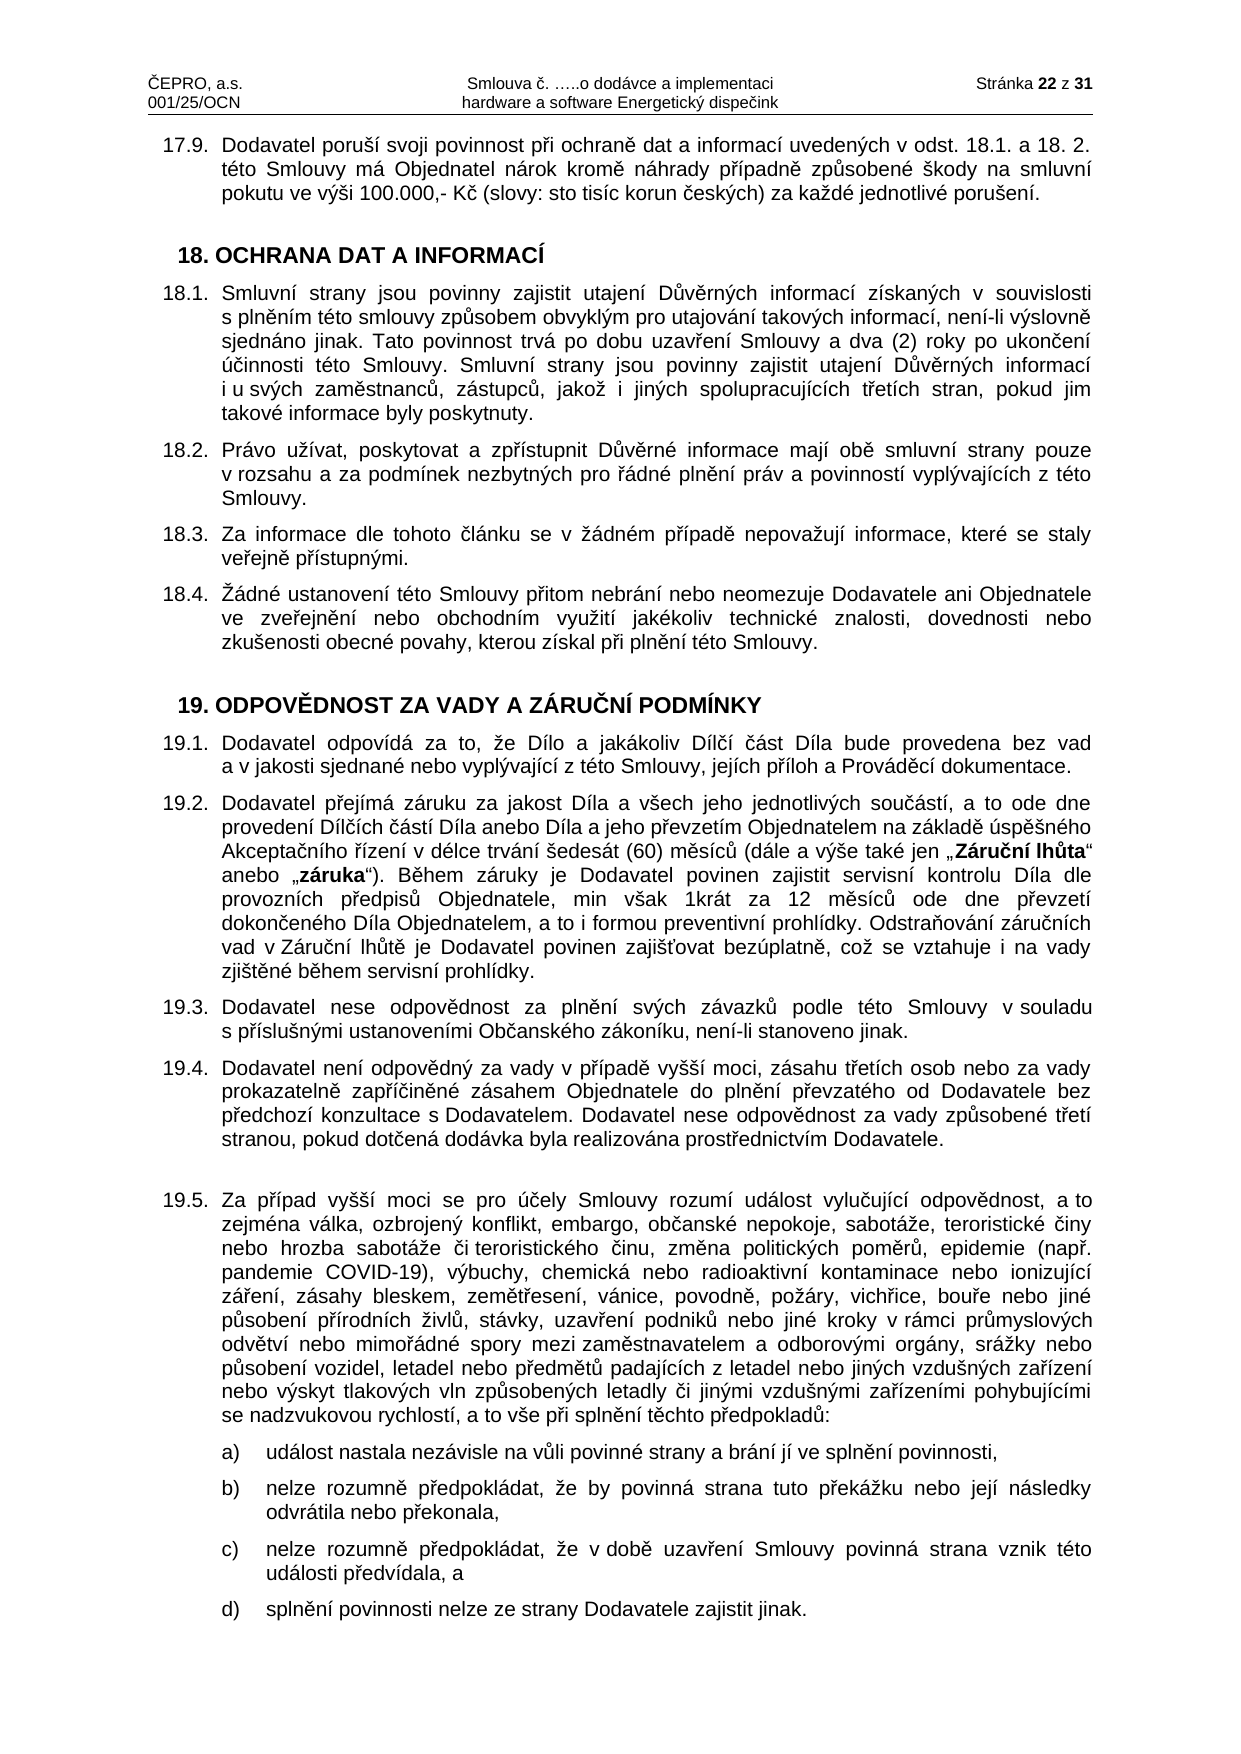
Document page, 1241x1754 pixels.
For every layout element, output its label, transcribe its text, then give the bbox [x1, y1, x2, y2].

list událost nastala nezávisle na vůli povinné strany a brání jí ve splnění povinnosti, [221, 1440, 1093, 1464]
text Za informace dle tohoto článku se v žádném případě nepovažují informace, které se staly veřejně přístupnými. [162, 522, 1093, 570]
text Dodavatel přejímá záruku za jakost Díla a všech jeho jednotlivých součástí, a to ode dne provedení Dílčích částí Díla anebo Díla a jeho převzetím Objednatelem na základě úspěšného Akceptačního řízení v délce trvání šedesát (60) měsíců (dále a výše také jen „Záruční lhůta“ anebo „záruka“). Během záruky je Dodavatel povinen zajistit servisní kontrolu Díla dle provozních předpisů Objednatele, min však 1krát za 12 měsíců ode dne převzetí dokončeného Díla Objednatelem, a to i formou preventivní prohlídky. Odstraňování záručních vad v Záruční lhůtě je Dodavatel povinen zajišťovat bezúplatně, což se vztahuje i na vady zjištěné během servisní prohlídky. [162, 791, 1093, 982]
text Dodavatel poruší svoji povinnost při ochraně dat a informací uvedených v odst. 18.1. a 18. 2. této Smlouvy má Objednatel nárok kromě náhrady případně způsobené škody na smluvní pokutu ve výši 100.000,- Kč (slovy: sto tisíc korun českých) za každé jednotlivé porušení. [162, 133, 1093, 205]
text Smluvní strany jsou povinny zajistit utajení Důvěrných informací získaných v souvislosti s plněním této smlouvy způsobem obvyklým pro utajování takových informací, není-li výslovně sjednáno jinak. Tato povinnost trvá po dobu uzavření Smlouvy a dva (2) roky po ukončení účinnosti této Smlouvy. Smluvní strany jsou povinny zajistit utajení Důvěrných informací i u svých zaměstnanců, zástupců, jakož i jiných spolupracujících třetích stran, pokud jim takové informace byly poskytnuty. [162, 281, 1093, 425]
list splnění povinnosti nelze ze strany Dodavatele zajistit jinak. [221, 1597, 1093, 1621]
subtitle ODPOVĚDNOST ZA VADY A ZÁRUČNÍ PODMÍNKY [177, 692, 1093, 718]
text Právo užívat, poskytovat a zpřístupnit Důvěrné informace mají obě smluvní strany pouze v rozsahu a za podmínek nezbytných pro řádné plnění práv a povinností vyplývajících z této Smlouvy. [162, 437, 1093, 509]
text Dodavatel není odpovědný za vady v případě vyšší moci, zásahu třetích osob nebo za vady prokazatelně zapříčiněné zásahem Objednatele do plnění převzatého od Dodavatele bez předchozí konzultace s Dodavatelem. Dodavatel nese odpovědnost za vady způsobené třetí stranou, pokud dotčená dodávka byla realizována prostřednictvím Dodavatele. [162, 1055, 1093, 1151]
text Za případ vyšší moci se pro účely Smlouvy rozumí událost vylučující odpovědnost, a to zejména válka, ozbrojený konflikt, embargo, občanské nepokoje, sabotáže, teroristické činy nebo hrozba sabotáže či teroristického činu, změna politických poměrů, epidemie (např. pandemie COVID-19), výbuchy, chemická nebo radioaktivní kontaminace nebo ionizující záření, zásahy bleskem, zemětřesení, vánice, povodně, požáry, vichřice, bouře nebo jiné působení přírodních živlů, stávky, uzavření podniků nebo jiné kroky v rámci průmyslových odvětví nebo mimořádné spory mezi zaměstnavatelem a odborovými orgány, srážky nebo působení vozidel, letadel nebo předmětů padajících z letadel nebo jiných vzdušných zařízení nebo výskyt tlakových vln způsobených letadly či jinými vzdušnými zařízeními pohybujícími se nadzvukovou rychlostí, a to vše při splnění těchto předpokladů: [162, 1188, 1093, 1427]
list nelze rozumně předpokládat, že by povinná strana tuto překážku nebo její následky odvrátila nebo překonala, [221, 1476, 1093, 1524]
list nelze rozumně předpokládat, že v době uzavření Smlouvy povinná strana vznik této události předvídala, a [221, 1537, 1093, 1584]
text Dodavatel nese odpovědnost za plnění svých závazků podle této Smlouvy v souladu s příslušnými ustanoveními Občanského zákoníku, není-li stanoveno jinak. [162, 995, 1093, 1043]
text Žádné ustanovení této Smlouvy přitom nebrání nebo neomezuje Dodavatele ani Objednatele ve zveřejnění nebo obchodním využití jakékoliv technické znalosti, dovednosti nebo zkušenosti obecné povahy, kterou získal při plnění této Smlouvy. [162, 582, 1093, 654]
subtitle OCHRANA DAT A INFORMACÍ [177, 242, 1093, 269]
text Dodavatel odpovídá za to, že Dílo a jakákoliv Dílčí část Díla bude provedena bez vad a v jakosti sjednané nebo vyplývající z této Smlouvy, jejích příloh a Prováděcí dokumentace. [162, 730, 1093, 778]
